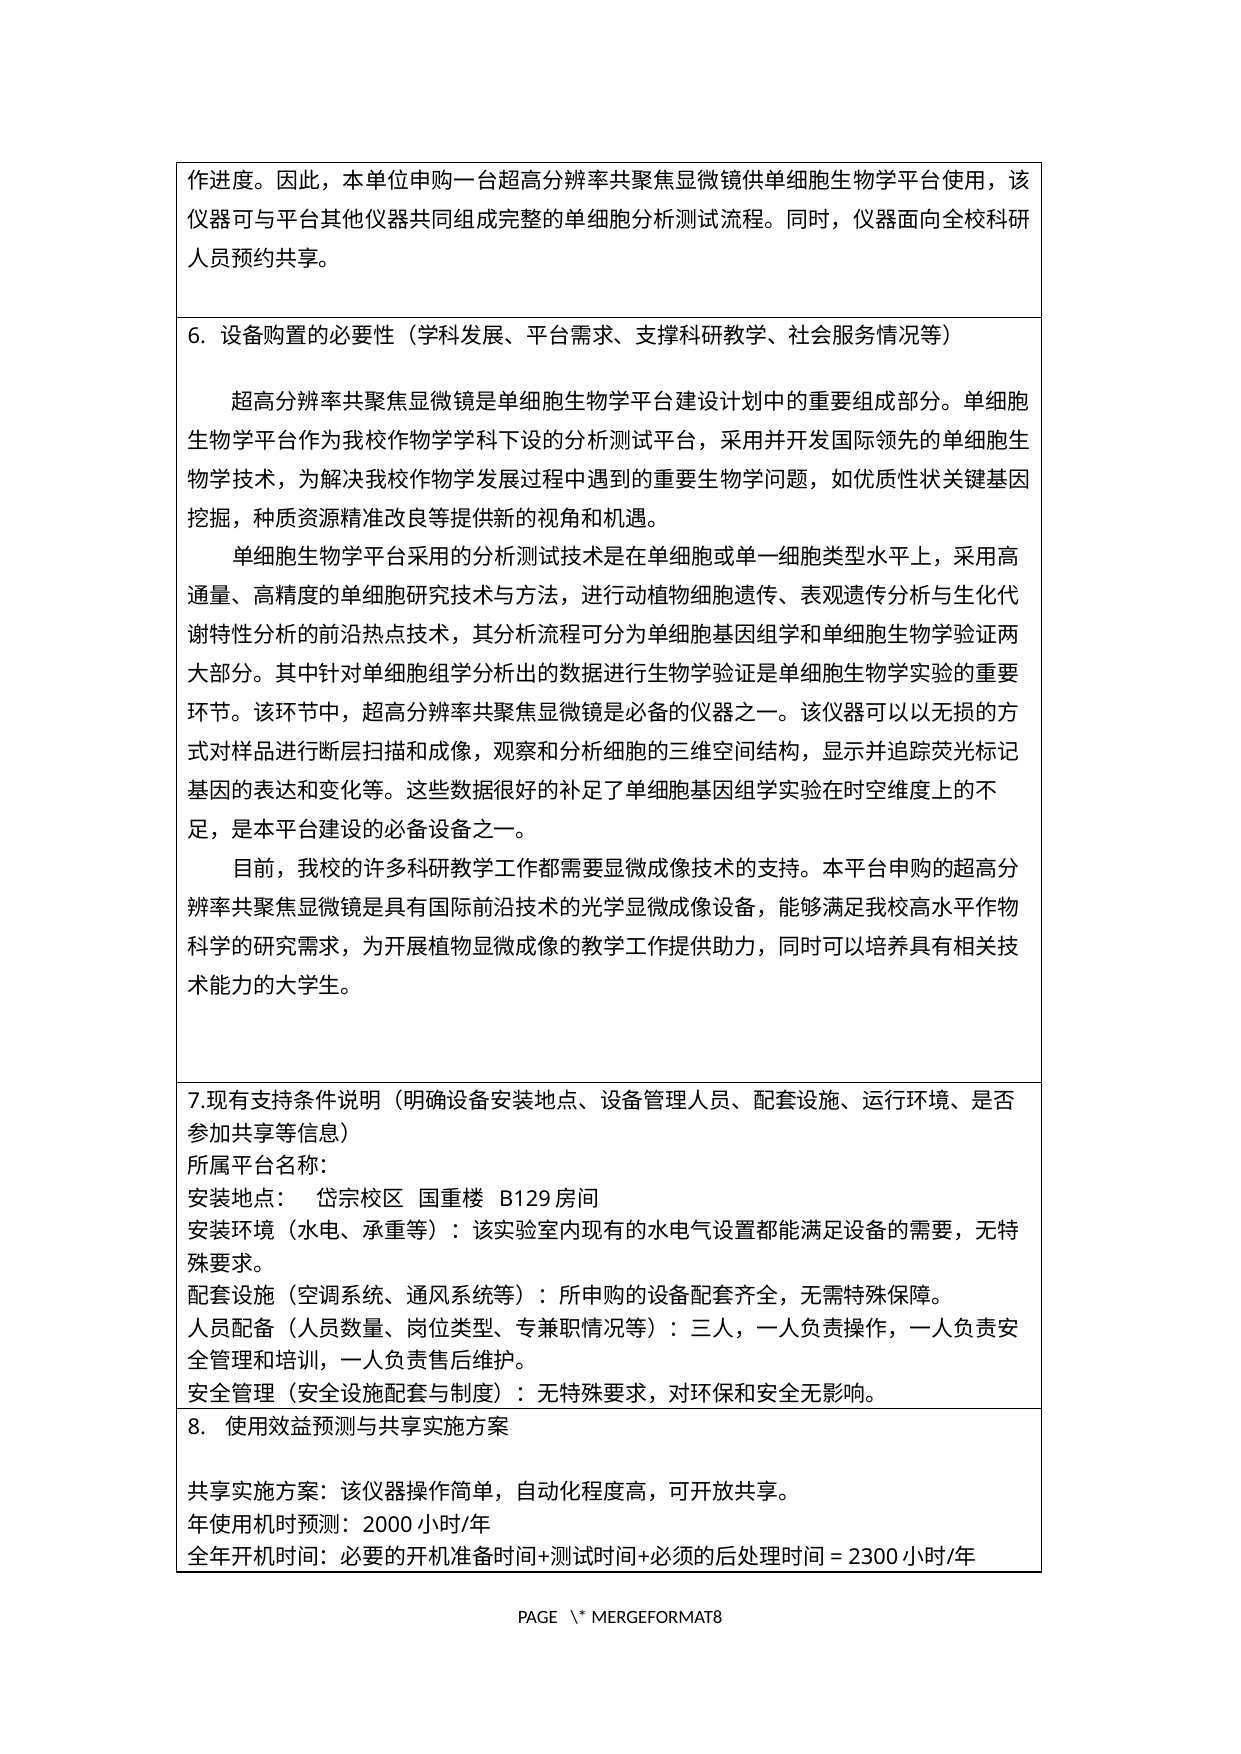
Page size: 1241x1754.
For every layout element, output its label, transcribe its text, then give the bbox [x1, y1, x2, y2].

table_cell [177, 163, 1041, 317]
table_cell 设备购置的必要性（学科发展、平台需求、支撑科研教学、社会服务情况等） 超高分辨率共聚焦显微镜是单细胞生物学平台建设计划中的重要组成部分。单细胞生物学平台作为我校作物学学科下设的分析测试平台，采用并开发国际领先的单细胞生物学技术，为解决我校作物学发展过程中遇到的重要生物学问题，如优质性状关键基因挖掘，种质资源精准改良等提供新的视角和机遇。 单细胞生物学平台采用的分析测试技术是在单细胞或单一细胞类型水平上，采用高通量、高精度的单细胞研究技术与方法，进行动植物细胞遗传、表观遗传分析与生化代谢特性分析的前沿热点技术，其分析流程可分为单细胞基因组学和单细胞生物学验证两大部分。其中针对单细胞组学分析出的数据进行生物学验证是单细胞生物学实验的重要环节。该环节中，超高分辨率共聚焦显微镜是必备的仪器之一。该仪器可以以无损的方式对样品进行断层扫描和成像，观察和分析细胞的三维空间结构，显示并追踪荧光标记基因的表达和变化等。这些数据很好的补足了单细胞基因组学实验在时空维度上的不足，是本平台建设的必备设备之一。 目前，我校的许多科研教学工作都需要显微成像技术的支持。本平台申购的超高分辨率共聚焦显微镜是具有国际前沿技术的光学显微成像设备，能够满足我校高水平作物科学的研究需求，为开展植物显微成像的教学工作提供助力，同时可以培养具有相关技术能力的大学生。 [177, 318, 1041, 1082]
table_cell 7.现有支持条件说明（明确设备安装地点、设备管理人员、配套设施、运行环境、是否参加共享等信息） 所属平台名称： 安装地点： 岱宗校区 国重楼 B129房间 安装环境（水电、承重等）：该实验室内现有的水电气设置都能满足设备的需要，无特殊要求。 配套设施（空调系统、通风系统等）：所申购的设备配套齐全，无需特殊保障。 人员配备（人员数量、岗位类型、专兼职情况等）：三人，一人负责操作，一人负责安全管理和培训，一人负责售后维护。 安全管理（安全设施配套与制度）：无特殊要求，对环保和安全无影响。 [177, 1083, 1041, 1408]
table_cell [177, 1409, 1041, 1571]
